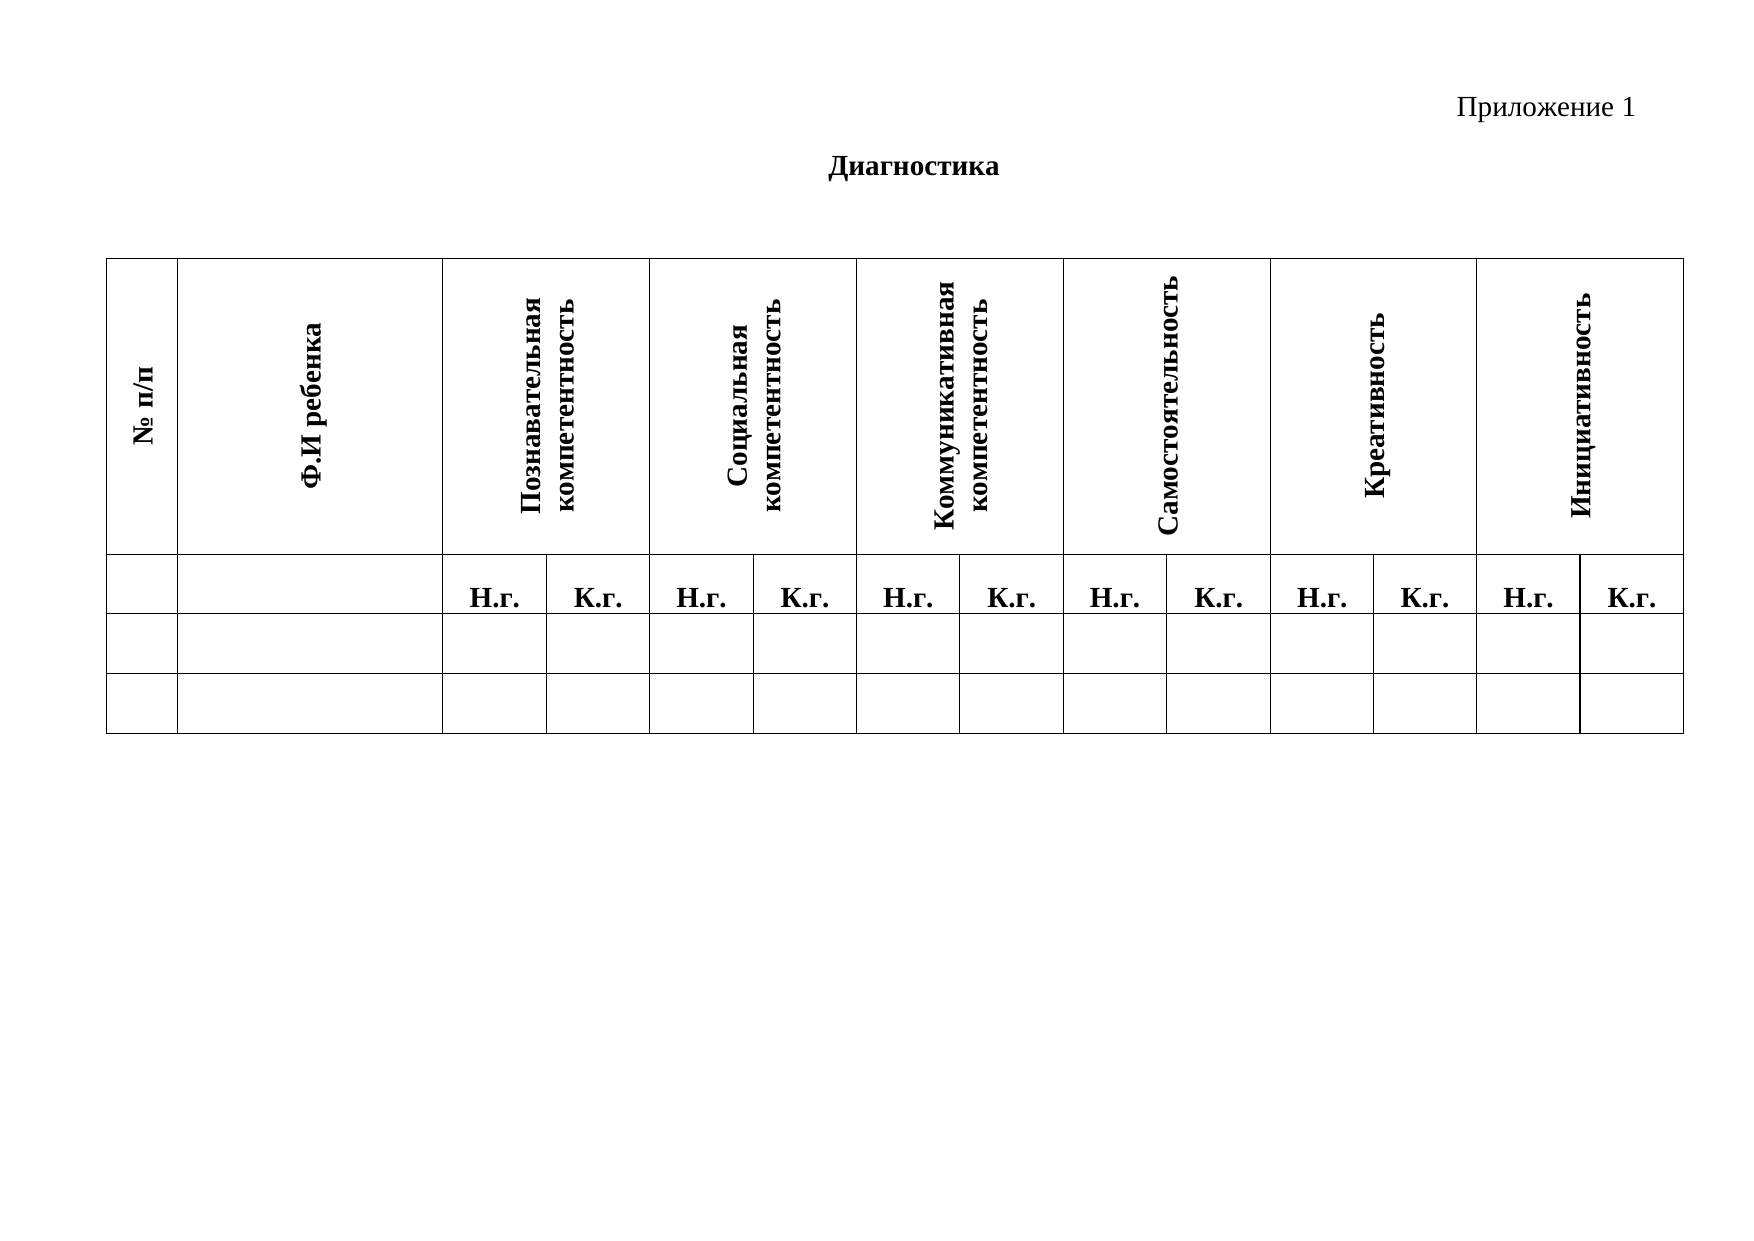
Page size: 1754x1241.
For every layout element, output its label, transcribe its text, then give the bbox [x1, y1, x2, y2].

table_cell Н.г. [1271, 555, 1373, 613]
table_cell [547, 674, 649, 732]
table_cell [960, 674, 1063, 732]
table_cell [107, 674, 177, 732]
table_cell [857, 674, 959, 732]
table_cell [107, 614, 177, 673]
table_cell К.г. [1167, 555, 1270, 613]
table_cell Н.г. [1064, 555, 1166, 613]
table_cell [443, 614, 546, 673]
text Диагностика [118, 148, 1636, 182]
table_cell [1477, 674, 1579, 732]
table_header Познавательная компетентность [443, 259, 649, 554]
table_cell К.г. [1374, 555, 1476, 613]
table_cell [754, 674, 856, 732]
text Приложение 1 [118, 89, 1636, 122]
table_header Самостоятельность [1064, 259, 1270, 554]
table_cell [1064, 674, 1166, 732]
table_cell [960, 614, 1063, 673]
table_cell [857, 614, 959, 673]
table_cell [1271, 674, 1373, 732]
table_cell К.г. [1581, 555, 1683, 613]
table_cell [650, 674, 753, 732]
table_cell [650, 614, 753, 673]
table_header № п/п [107, 259, 177, 554]
table_cell [1374, 614, 1476, 673]
table_header Ф.И ребенка [178, 259, 442, 554]
table_cell [1271, 614, 1373, 673]
table_cell [178, 614, 442, 673]
table_cell [1064, 614, 1166, 673]
table_cell К.г. [547, 555, 649, 613]
table_cell [547, 614, 649, 673]
table_cell К.г. [960, 555, 1063, 613]
table_cell [178, 555, 442, 613]
table_cell Н.г. [443, 555, 546, 613]
table_cell [1167, 674, 1270, 732]
table_cell [178, 674, 442, 732]
table_cell [1167, 614, 1270, 673]
table_header Коммуникативная компетентность [857, 259, 1063, 554]
table_header Креативность [1271, 259, 1476, 554]
table_cell [1581, 614, 1683, 673]
table_cell Н.г. [650, 555, 753, 613]
table_cell [1374, 674, 1476, 732]
table_cell [1477, 614, 1579, 673]
table_cell [1581, 674, 1683, 732]
table_cell Н.г. [1477, 555, 1579, 613]
table_header Инициативность [1477, 259, 1683, 554]
table_cell [754, 614, 856, 673]
table_cell [443, 674, 546, 732]
table_cell Н.г. [857, 555, 959, 613]
table_cell К.г. [754, 555, 856, 613]
table_cell [107, 555, 177, 613]
table_header Социальная компетентность [650, 259, 856, 554]
